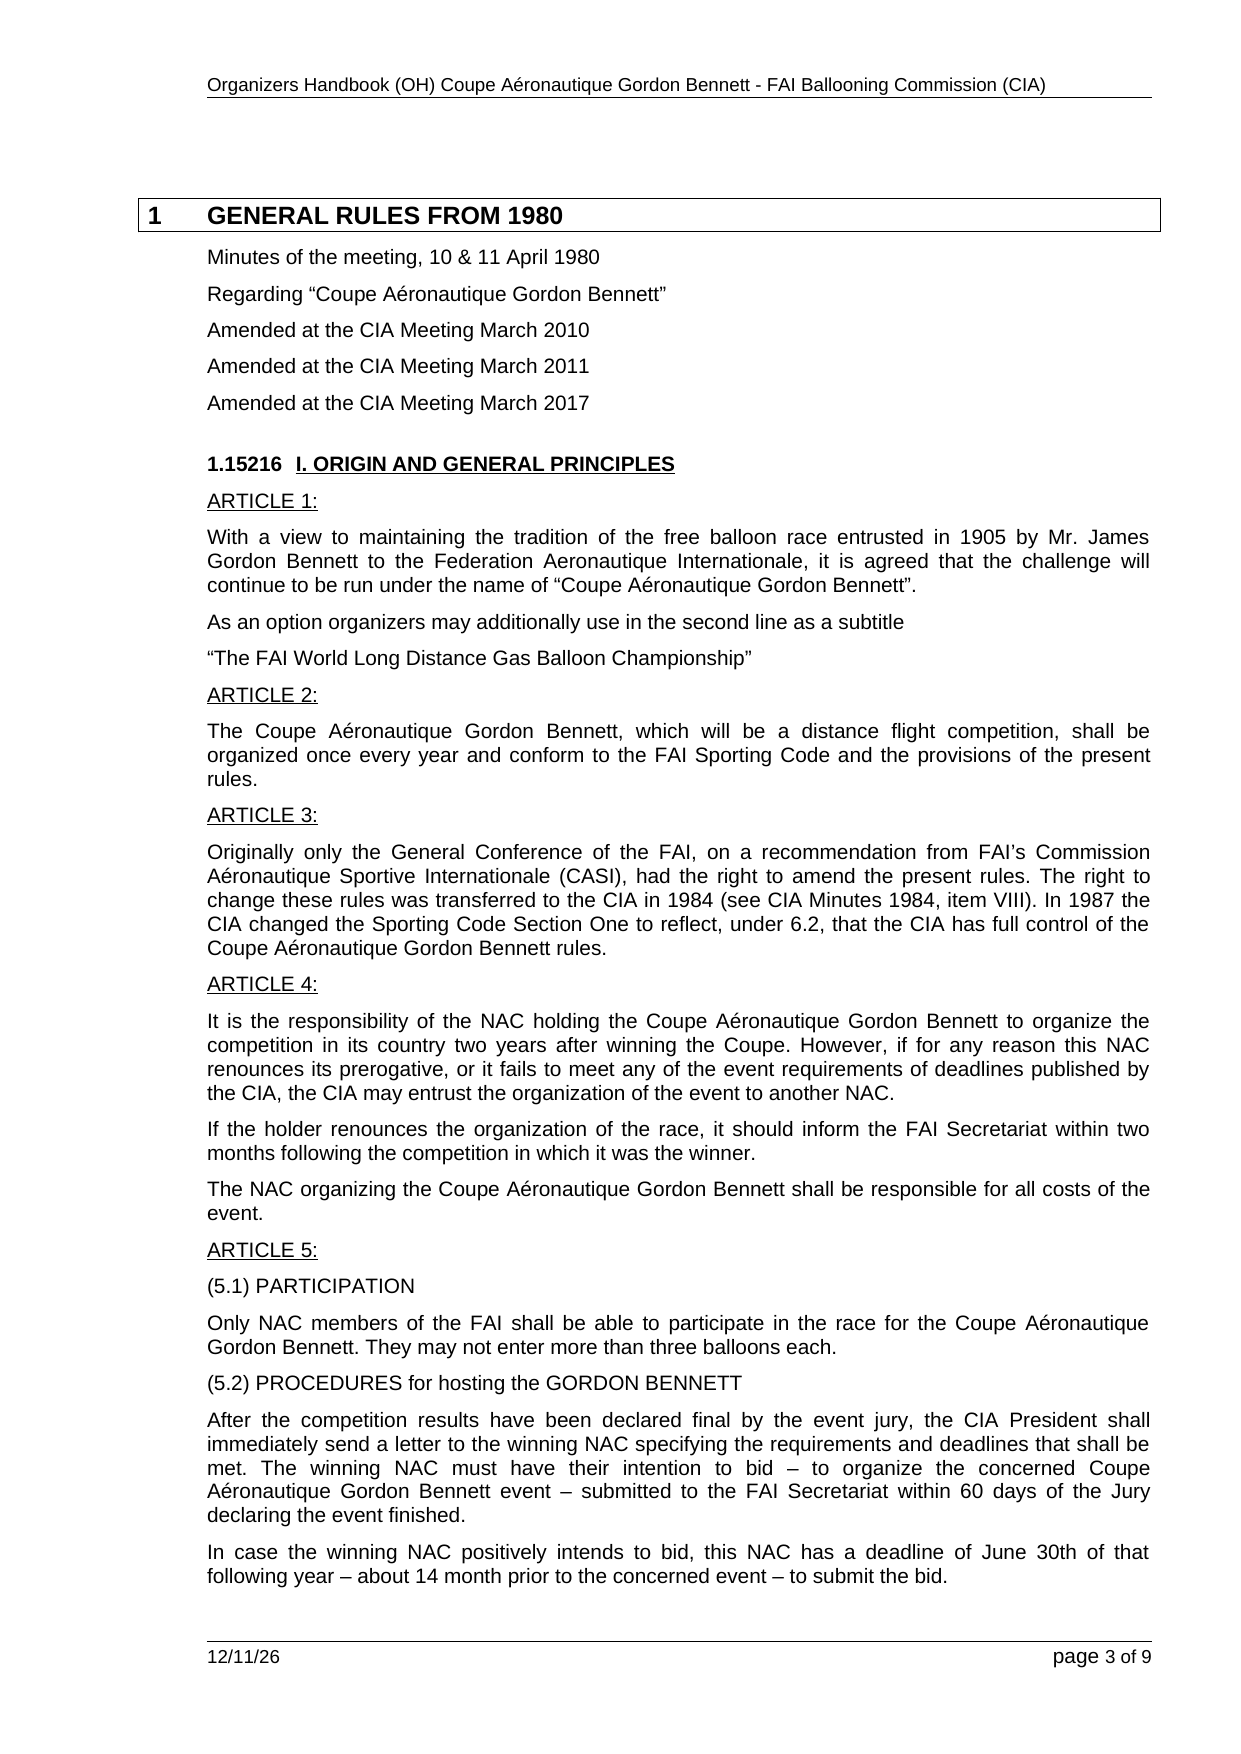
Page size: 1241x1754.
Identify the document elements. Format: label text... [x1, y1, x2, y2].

text Only NAC members of the FAI shall be able to participate in the race for the Coupe Aéronautique Gordon Bennett. They may not enter more than three balloons each. [207, 1311, 1152, 1358]
text Amended at the CIA Meeting March 2010 [207, 318, 1152, 342]
text Originally only the General Conference of the FAI, on a recommendation from FAI’s Commission Aéronautique Sportive Internationale (CASI), had the right to amend the present rules. The right to change these rules was transferred to the CIA in 1984 (see CIA Minutes 1984, item VIII). In 1987 the CIA changed the Sporting Code Section One to reflect, under 6.2, that the CIA has full control of the Coupe Aéronautique Gordon Bennett rules. [207, 840, 1152, 959]
text Amended at the CIA Meeting March 2017 [207, 391, 1152, 415]
text (5.1) PARTICIPATION [207, 1274, 1152, 1298]
text With a view to maintaining the tradition of the free balloon race entrusted in 1905 by Mr. James Gordon Bennett to the Federation Aeronautique Internationale, it is agreed that the challenge will continue to be run under the name of “Coupe Aéronautique Gordon Bennett”. [207, 525, 1152, 597]
text ARTICLE 4: [207, 972, 1152, 996]
text In case the winning NAC positively intends to bid, this NAC has a deadline of June 30th of that following year – about 14 month prior to the concerned event – to submit the bid. [207, 1540, 1152, 1588]
text ARTICLE 2: [207, 682, 1152, 706]
subtitle GENERAL RULES FROM 1980 [139, 199, 1160, 231]
text The Coupe Aéronautique Gordon Bennett, which will be a distance flight competition, shall be organized once every year and conform to the FAI Sporting Code and the provisions of the present rules. [207, 719, 1152, 791]
text If the holder renounces the organization of the race, it should inform the FAI Secretariat within two months following the competition in which it was the winner. [207, 1117, 1152, 1165]
text After the competition results have been declared final by the event jury, the CIA President shall immediately send a letter to the winning NAC specifying the requirements and deadlines that shall be met. The winning NAC must have their intention to bid – to organize the concerned Coupe Aéronautique Gordon Bennett event – submitted to the FAI Secretariat within 60 days of the Jury declaring the event finished. [207, 1407, 1152, 1527]
text ARTICLE 5: [207, 1238, 1152, 1262]
text ARTICLE 1: [207, 489, 1152, 513]
text Minutes of the meeting, 10 & 11 April 1980 [207, 245, 1152, 269]
text “The FAI World Long Distance Gas Balloon Championship” [207, 646, 1152, 670]
text As an option organizers may additionally use in the second line as a subtitle [207, 609, 1152, 633]
text (5.2) PROCEDURES for hosting the GORDON BENNETT [207, 1371, 1152, 1395]
text Regarding “Coupe Aéronautique Gordon Bennett” [207, 281, 1152, 305]
text Amended at the CIA Meeting March 2011 [207, 354, 1152, 378]
text The NAC organizing the Coupe Aéronautique Gordon Bennett shall be responsible for all costs of the event. [207, 1177, 1152, 1225]
text It is the responsibility of the NAC holding the Coupe Aéronautique Gordon Bennett to organize the competition in its country two years after winning the Coupe. However, if for any reason this NAC renounces its prerogative, or it fails to meet any of the event requirements of deadlines published by the CIA, the CIA may entrust the organization of the event to another NAC. [207, 1008, 1152, 1104]
subtitle I. ORIGIN AND GENERAL PRINCIPLES [207, 452, 1152, 476]
text ARTICLE 3: [207, 803, 1152, 827]
